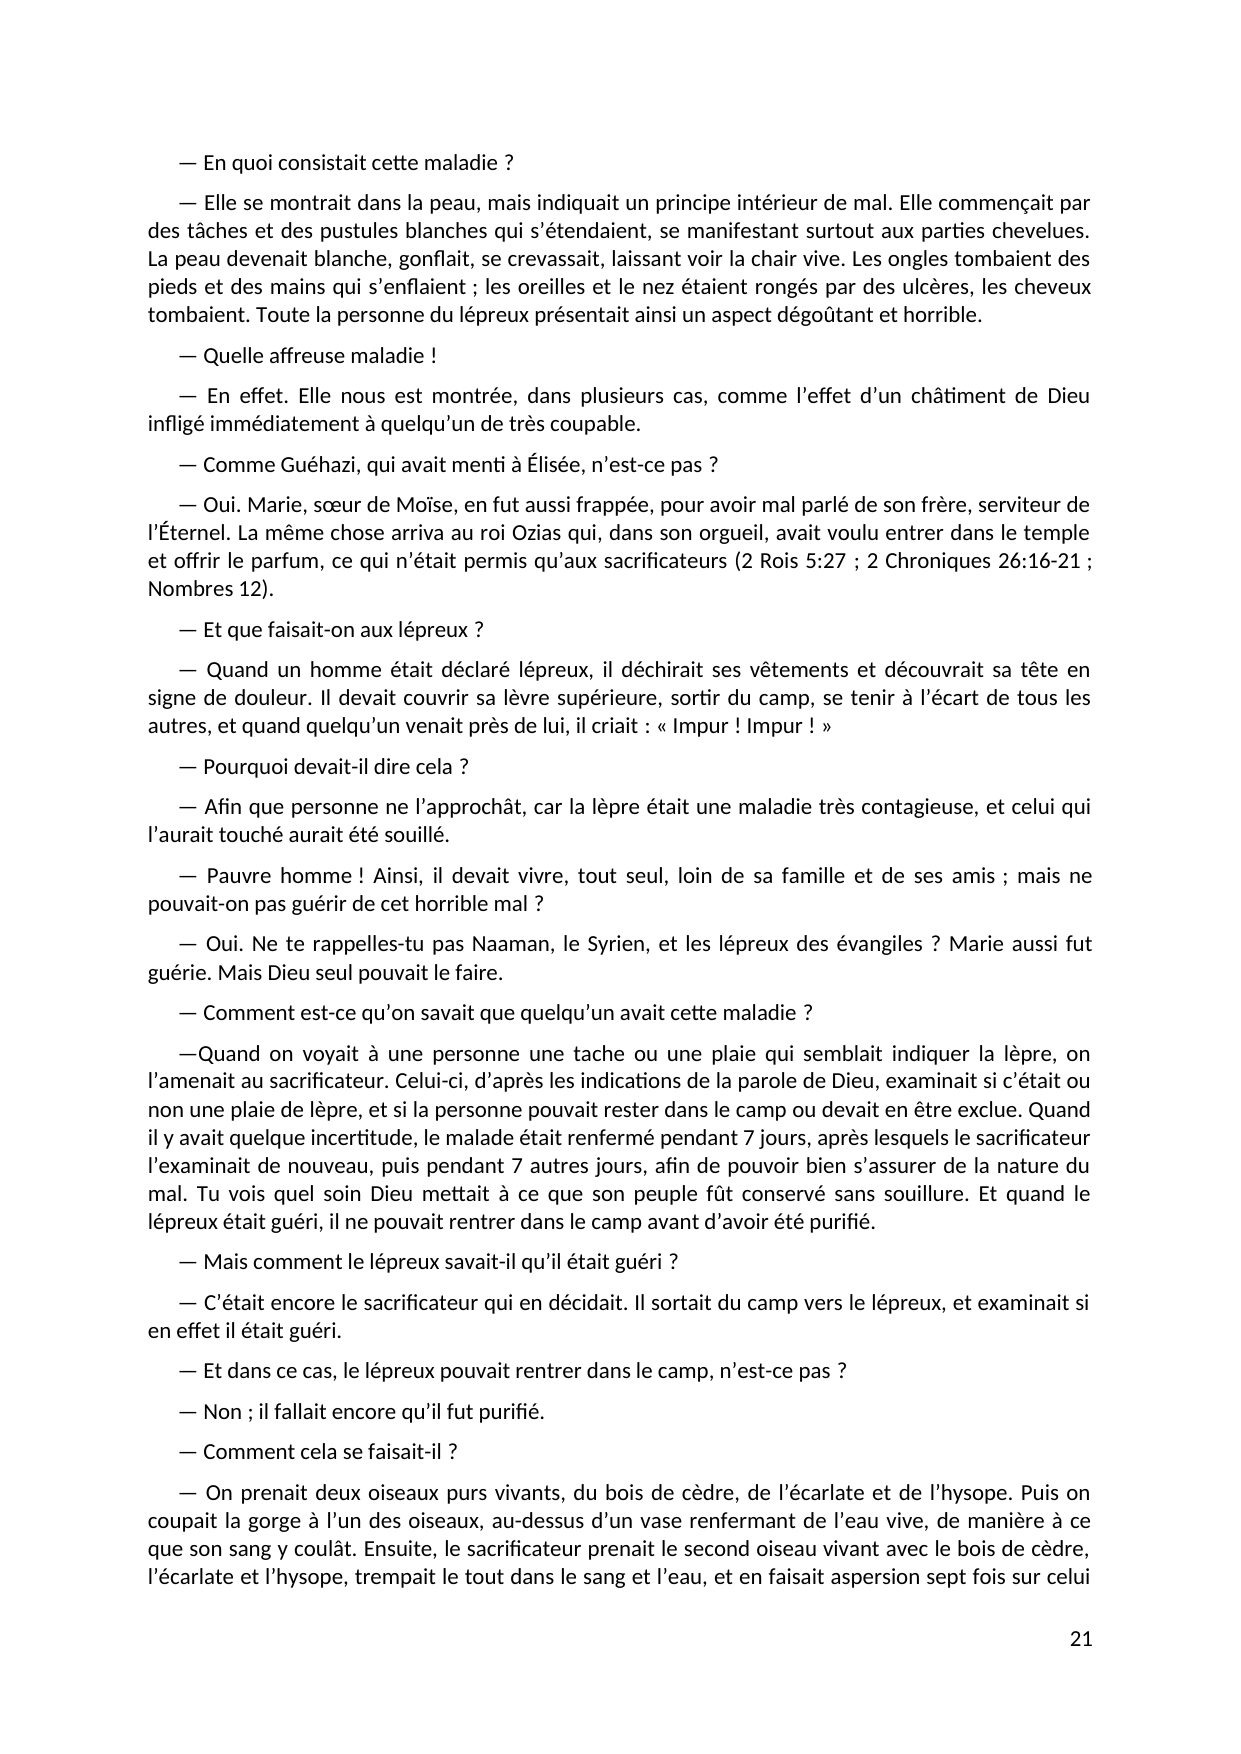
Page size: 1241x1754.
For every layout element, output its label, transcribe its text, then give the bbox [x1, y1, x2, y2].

text — Et dans ce cas, le lépreux pouvait rentrer dans le camp, n’est-ce pas ? [148, 1356, 1093, 1384]
text — Quand un homme était déclaré lépreux, il déchirait ses vêtements et découvrait sa tête en signe de douleur. Il devait couvrir sa lèvre supérieure, sortir du camp, se tenir à l’écart de tous les autres, et quand quelqu’un venait près de lui, il criait : « Impur ! Impur ! » [148, 655, 1093, 739]
text —Quand on voyait à une personne une tache ou une plaie qui semblait indiquer la lèpre, on l’amenait au sacrificateur. Celui-ci, d’après les indications de la parole de Dieu, examinait si c’était ou non une plaie de lèpre, et si la personne pouvait rester dans le camp ou devait en être exclue. Quand il y avait quelque incertitude, le malade était renfermé pendant 7 jours, après lesquels le sacrificateur l’examinait de nouveau, puis pendant 7 autres jours, afin de pouvoir bien s’assurer de la nature du mal. Tu vois quel soin Dieu mettait à ce que son peuple fût conservé sans souillure. Et quand le lépreux était guéri, il ne pouvait rentrer dans le camp avant d’avoir été purifié. [148, 1039, 1093, 1235]
text — Comment est-ce qu’on savait que quelqu’un avait cette maladie ? [148, 998, 1093, 1026]
text — Quelle affreuse maladie ! [148, 341, 1093, 369]
text — Oui. Ne te rappelles-tu pas Naaman, le Syrien, et les lépreux des évangiles ? Marie aussi fut guérie. Mais Dieu seul pouvait le faire. [148, 929, 1093, 986]
text — C’était encore le sacrificateur qui en décidait. Il sortait du camp vers le lépreux, et examinait si en effet il était guéri. [148, 1288, 1093, 1344]
text — Et que faisait-on aux lépreux ? [148, 615, 1093, 643]
text — Comment cela se faisait-il ? [148, 1437, 1093, 1465]
text — En effet. Elle nous est montrée, dans plusieurs cas, comme l’effet d’un châtiment de Dieu infligé immédiatement à quelqu’un de très coupable. [148, 381, 1093, 437]
text — Non ; il fallait encore qu’il fut purifié. [148, 1397, 1093, 1425]
text — En quoi consistait cette maladie ? [148, 148, 1093, 176]
text — Afin que personne ne l’approchât, car la lèpre était une maladie très contagieuse, et celui qui l’aurait touché aurait été souillé. [148, 792, 1093, 848]
text — Elle se montrait dans la peau, mais indiquait un principe intérieur de mal. Elle commençait par des tâches et des pustules blanches qui s’étendaient, se manifestant surtout aux parties chevelues. La peau devenait blanche, gonflait, se crevassait, laissant voir la chair vive. Les ongles tombaient des pieds et des mains qui s’enflaient ; les oreilles et le nez étaient rongés par des ulcères, les cheveux tombaient. Toute la personne du lépreux présentait ainsi un aspect dégoûtant et horrible. [148, 188, 1093, 328]
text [148, 1478, 1093, 1590]
text — Mais comment le lépreux savait-il qu’il était guéri ? [148, 1247, 1093, 1275]
text — Comme Guéhazi, qui avait menti à Élisée, n’est-ce pas ? [148, 450, 1093, 478]
text — Oui. Marie, sœur de Moïse, en fut aussi frappée, pour avoir mal parlé de son frère, serviteur de l’Éternel. La même chose arriva au roi Ozias qui, dans son orgueil, avait voulu entrer dans le temple et offrir le parfum, ce qui n’était permis qu’aux sacrificateurs (2 Rois 5:27 ; 2 Chroniques 26:16-21 ; Nombres 12). [148, 490, 1093, 602]
text — Pauvre homme ! Ainsi, il devait vivre, tout seul, loin de sa famille et de ses amis ; mais ne pouvait-on pas guérir de cet horrible mal ? [148, 861, 1093, 917]
text — Pourquoi devait-il dire cela ? [148, 752, 1093, 780]
